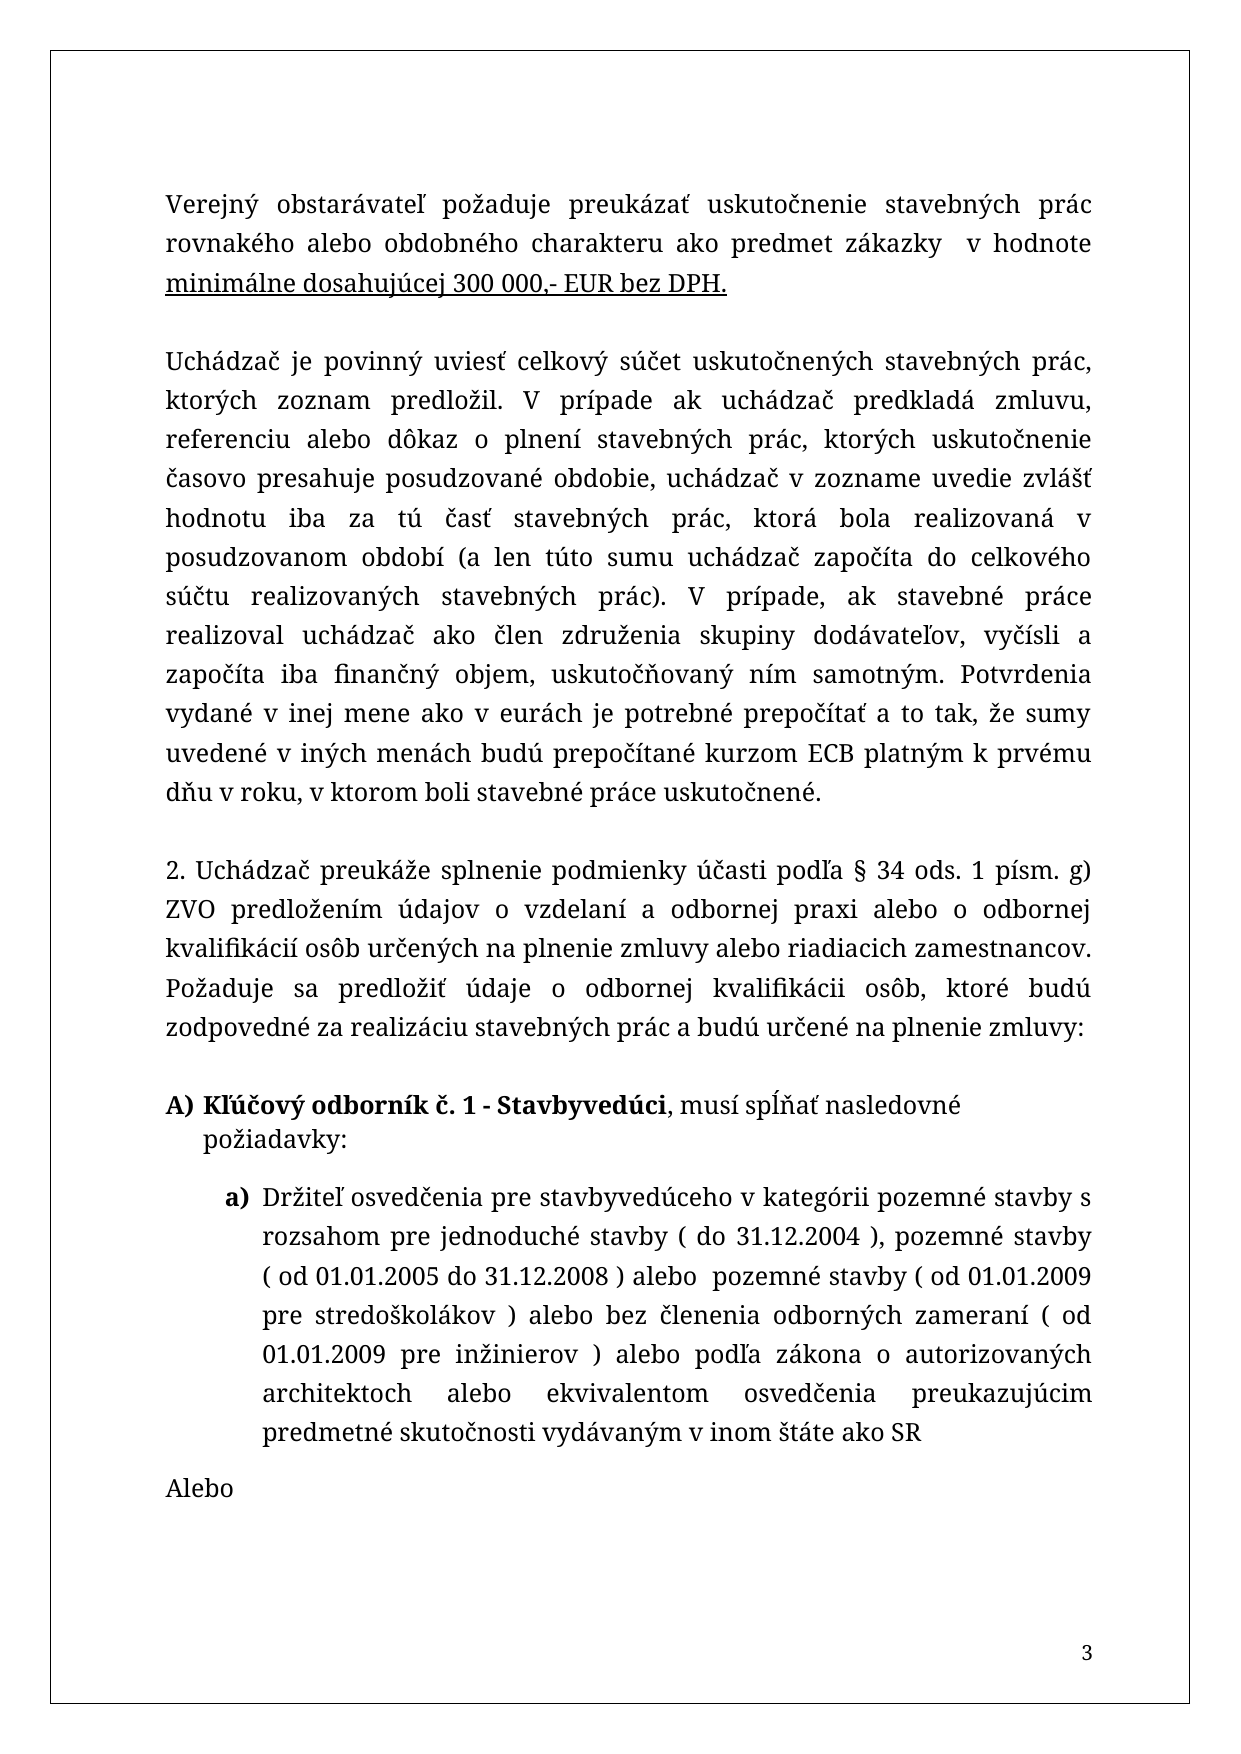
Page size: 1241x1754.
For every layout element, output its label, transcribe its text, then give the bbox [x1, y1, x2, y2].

text Verejný obstarávateľ požaduje preukázať uskutočnenie stavebných prác rovnakého alebo obdobného charakteru ako predmet zákazky v hodnote minimálne dosahujúcej 300 000,- EUR bez DPH. [165, 187, 1093, 299]
list Kľúčový odborník č. 1 - Stavbyvedúci, musí spĺňať nasledovné požiadavky: [165, 1088, 1093, 1156]
text Uchádzač je povinný uviesť celkový súčet uskutočnených stavebných prác, ktorých zoznam predložil. V prípade ak uchádzač predkladá zmluvu, referenciu alebo dôkaz o plnení stavebných prác, ktorých uskutočnenie časovo presahuje posudzované obdobie, uchádzač v zozname uvedie zvlášť hodnotu iba za tú časť stavebných prác, ktorá bola realizovaná v posudzovanom období (a len túto sumu uchádzač započíta do celkového súčtu realizovaných stavebných prác). V prípade, ak stavebné práce realizoval uchádzač ako člen združenia skupiny dodávateľov, vyčísli a započíta iba finančný objem, uskutočňovaný ním samotným. Potvrdenia vydané v inej mene ako v eurách je potrebné prepočítať a to tak, že sumy uvedené v iných menách budú prepočítané kurzom ECB platným k prvému dňu v roku, v ktorom boli stavebné práce uskutočnené. [165, 343, 1093, 808]
text Alebo [165, 1471, 1093, 1505]
text 2. Uchádzač preukáže splnenie podmienky účasti podľa § 34 ods. 1 písm. g) ZVO predložením údajov o vzdelaní a odbornej praxi alebo o odbornej kvalifikácií osôb určených na plnenie zmluvy alebo riadiacich zamestnancov. Požaduje sa predložiť údaje o odbornej kvalifikácii osôb, ktoré budú zodpovedné za realizáciu stavebných prác a budú určené na plnenie zmluvy: [165, 853, 1093, 1043]
list Držiteľ osvedčenia pre stavbyvedúceho v kategórii pozemné stavby s rozsahom pre jednoduché stavby ( do 31.12.2004 ), pozemné stavby ( od 01.01.2005 do 31.12.2008 ) alebo pozemné stavby ( od 01.01.2009 pre stredoškolákov ) alebo bez členenia odborných zameraní ( od 01.01.2009 pre inžinierov ) alebo podľa zákona o autorizovaných architektoch alebo ekvivalentom osvedčenia preukazujúcim predmetné skutočnosti vydávaným v inom štáte ako SR [224, 1180, 1093, 1449]
